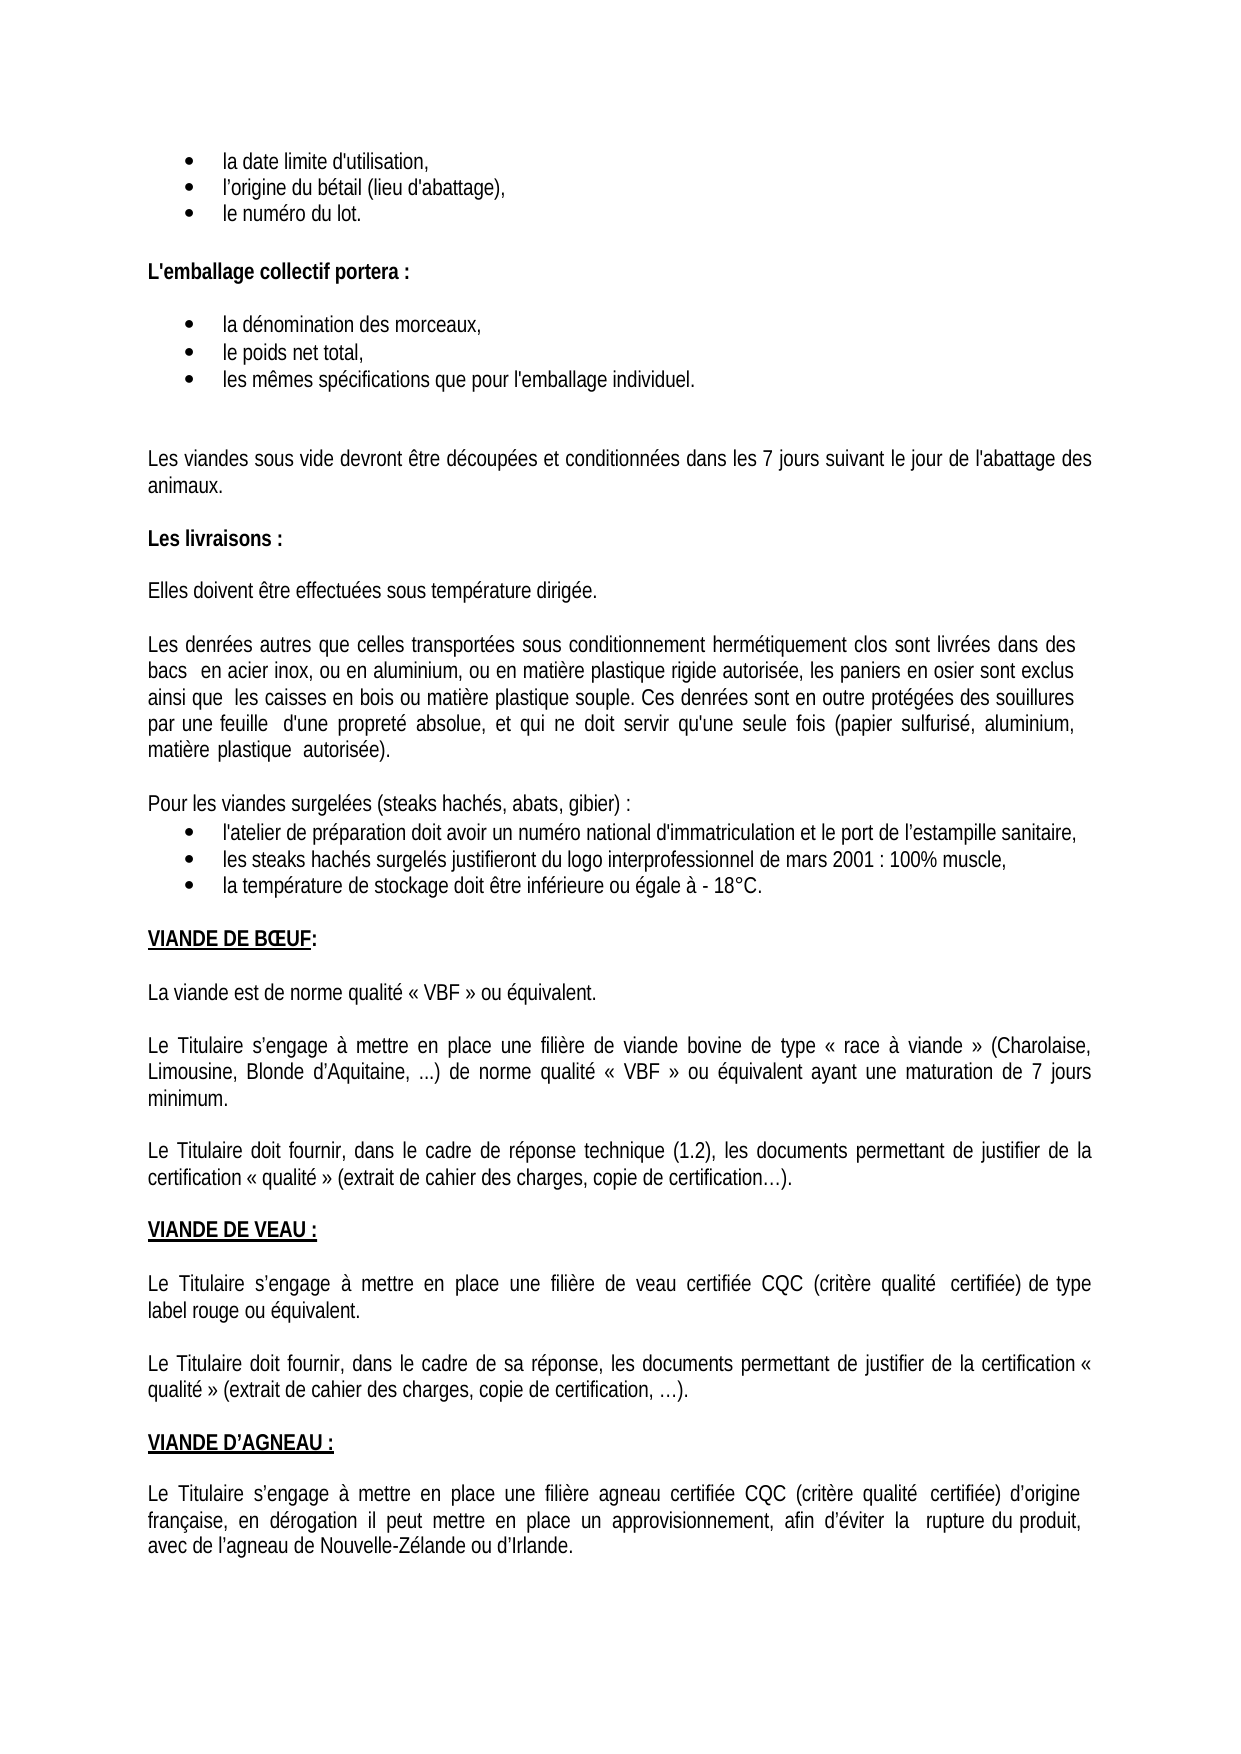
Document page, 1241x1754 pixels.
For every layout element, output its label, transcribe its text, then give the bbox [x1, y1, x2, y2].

list les steaks hachés surgelés justifieront du logo interprofessionnel de mars 2001 : 100% muscle, [185, 846, 1093, 872]
text Elles doivent être effectuées sous température dirigée. [148, 577, 1093, 603]
list l’origine du bétail (lieu d'abattage), [185, 174, 1093, 200]
text VIANDE D’AGNEAU : [148, 1428, 1093, 1455]
list l'atelier de préparation doit avoir un numéro national d'immatriculation et le port de l’estampille sanitaire, [185, 817, 1093, 846]
text La viande est de norme qualité « VBF » ou équivalent. [148, 979, 1093, 1006]
list le numéro du lot. [185, 200, 1093, 227]
text Les denrées autres que celles transportées sous conditionnement hermétiquement clos sont livrées dans des bacs en acier inox, ou en aluminium, ou en matière plastique rigide autorisée, les paniers en osier sont exclus ainsi que les caisses en bois ou matière plastique souple. Ces denrées sont en outre protégées des souillures par une feuille d'une propreté absolue, et qui ne doit servir qu'une seule fois (papier sulfurisé, aluminium, matière plastique autorisée). [148, 631, 1076, 763]
list le poids net total, [185, 338, 1093, 366]
text Le Titulaire doit fournir, dans le cadre de réponse technique (1.2), les documents permettant de justifier de la certification « qualité » (extrait de cahier des charges, copie de certification…). [148, 1137, 1093, 1190]
list la température de stockage doit être inférieure ou égale à - 18°C. [185, 872, 1093, 899]
text Le Titulaire doit fournir, dans le cadre de sa réponse, les documents permettant de justifier de la certification « qualité » (extrait de cahier des charges, copie de certification, …). [148, 1349, 1093, 1402]
list la dénomination des morceaux, [185, 311, 1093, 338]
text Les livraisons : [148, 524, 1093, 551]
text Le Titulaire s’engage à mettre en place une filière de viande bovine de type « race à viande » (Charolaise, Limousine, Blonde d’Aquitaine, ...) de norme qualité « VBF » ou équivalent ayant une maturation de 7 jours minimum. [148, 1032, 1093, 1111]
text VIANDE DE BŒUF: [148, 925, 1093, 952]
text VIANDE DE VEAU : [148, 1216, 1093, 1243]
text Le Titulaire s’engage à mettre en place une filière de veau certifiée CQC (critère qualité certifiée) de type label rouge ou équivalent. [148, 1270, 1093, 1323]
text Les viandes sous vide devront être découpées et conditionnées dans les 7 jours suivant le jour de l'abattage des animaux. [148, 445, 1093, 498]
text Pour les viandes surgelées (steaks hachés, abats, gibier) : [148, 789, 1093, 817]
list la date limite d'utilisation, [185, 148, 1093, 174]
text L'emballage collectif portera : [148, 258, 1093, 284]
list les mêmes spécifications que pour l'emballage individuel. [185, 366, 1093, 393]
text Le Titulaire s’engage à mettre en place une filière agneau certifiée CQC (critère qualité certifiée) d’origine française, en dérogation il peut mettre en place un approvisionnement, afin d’éviter la rupture du produit, avec de l’agneau de Nouvelle-Zélande ou d’Irlande. [148, 1481, 1082, 1559]
